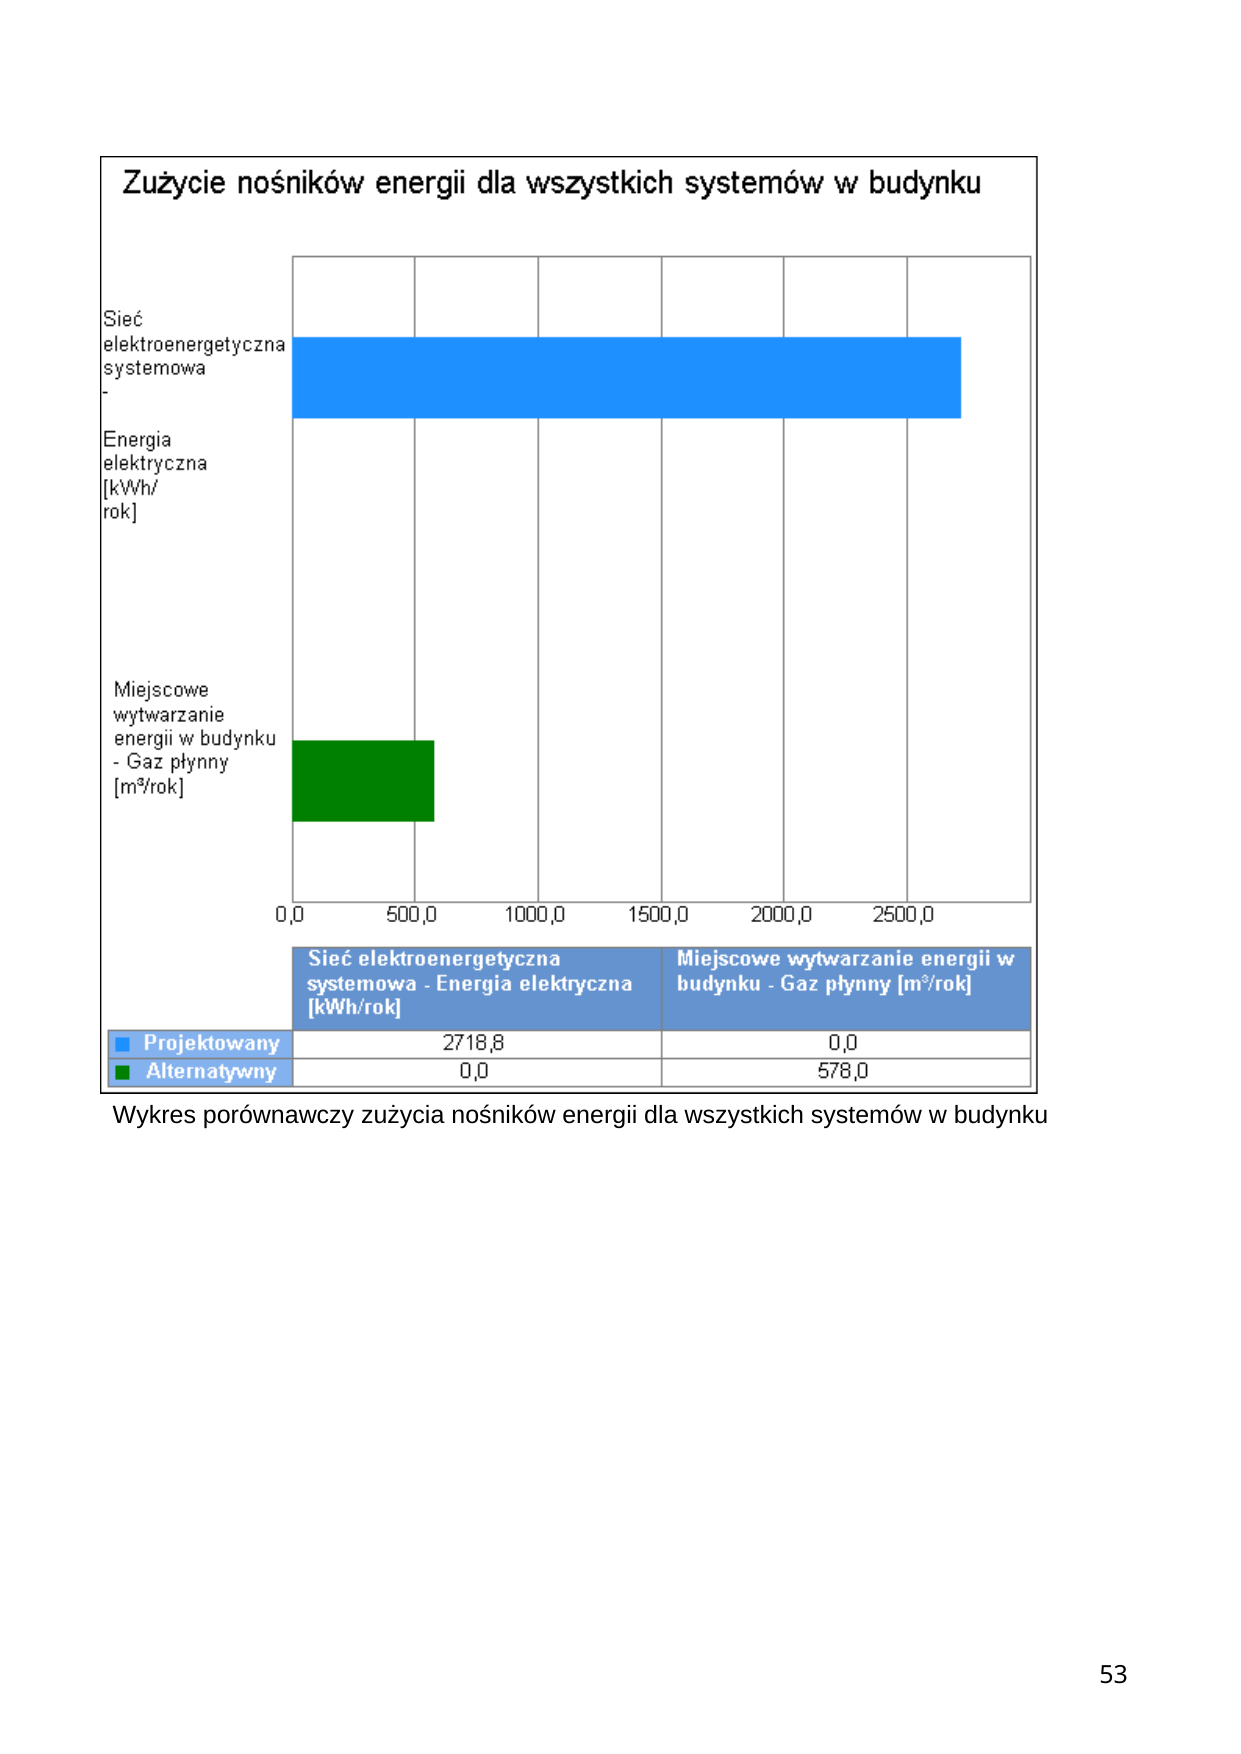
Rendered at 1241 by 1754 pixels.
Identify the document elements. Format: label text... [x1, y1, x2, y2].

text Wykres porównawczy zużycia nośników energii dla wszystkich systemów w budynku [112, 1100, 1128, 1129]
table_header [94, 150, 1146, 1100]
picture [100, 156, 1038, 1094]
